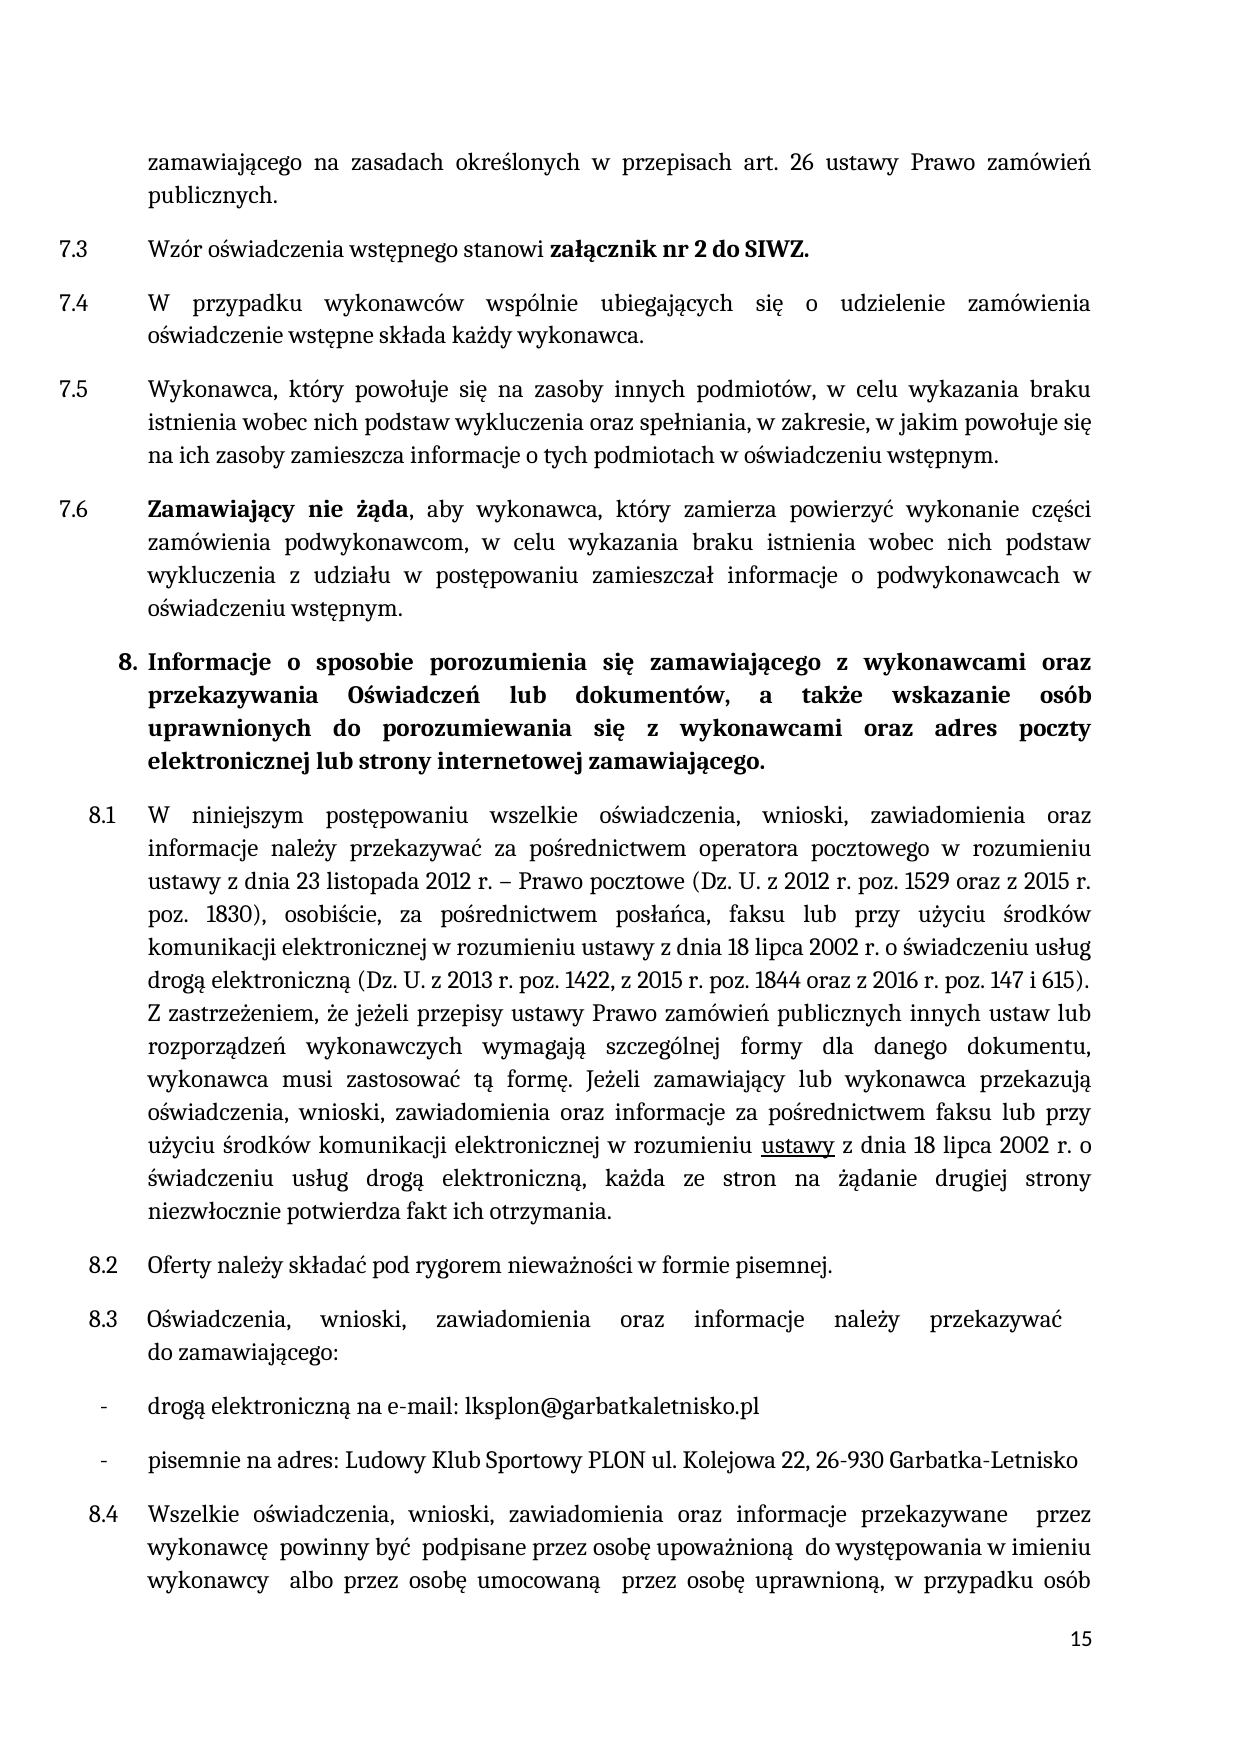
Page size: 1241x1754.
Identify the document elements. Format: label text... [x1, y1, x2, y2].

text 8.2 Oferty należy składać pod rygorem nieważności w formie pisemnej. [89, 1251, 1092, 1280]
text 7.3 Wzór oświadczenia wstępnego stanowi załącznik nr 2 do SIWZ. [59, 234, 1092, 263]
text 7.6 Zamawiający nie żąda, aby wykonawca, który zamierza powierzyć wykonanie części zamówienia podwykonawcom, w celu wykazania braku istnienia wobec nich podstaw wykluczenia z udziału w postępowaniu zamieszczał informacje o podwykonawcach w oświadczeniu wstępnym. [59, 495, 1092, 623]
text 8.3 Oświadczenia, wnioski, zawiadomienia oraz informacje należy przekazywać do zamawiającego: [89, 1305, 1092, 1367]
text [59, 148, 1092, 209]
text 8. Informacje o sposobie porozumienia się zamawiającego z wykonawcami oraz przekazywania Oświadczeń lub dokumentów, a także wskazanie osób uprawnionych do porozumiewania się z wykonawcami oraz adres poczty elektronicznej lub strony internetowej zamawiającego. [118, 648, 1092, 776]
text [89, 1499, 1092, 1594]
text - drogą elektroniczną na e-mail: lksplon@garbatkaletnisko.pl [89, 1392, 1092, 1421]
text - pisemnie na adres: Ludowy Klub Sportowy PLON ul. Kolejowa 22, 26-930 Garbatka-Letnisko [89, 1446, 1092, 1474]
text 7.5 Wykonawca, który powołuje się na zasoby innych podmiotów, w celu wykazania braku istnienia wobec nich podstaw wykluczenia oraz spełniania, w zakresie, w jakim powołuje się na ich zasoby zamieszcza informacje o tych podmiotach w oświadczeniu wstępnym. [59, 375, 1092, 470]
text 8.1 W niniejszym postępowaniu wszelkie oświadczenia, wnioski, zawiadomienia oraz informacje należy przekazywać za pośrednictwem operatora pocztowego w rozumieniu ustawy z dnia 23 listopada 2012 r. – Prawo pocztowe (Dz. U. z 2012 r. poz. 1529 oraz z 2015 r. poz. 1830), osobiście, za pośrednictwem posłańca, faksu lub przy użyciu środków komunikacji elektronicznej w rozumieniu ustawy z dnia 18 lipca 2002 r. o świadczeniu usług drogą elektroniczną (Dz. U. z 2013 r. poz. 1422, z 2015 r. poz. 1844 oraz z 2016 r. poz. 147 i 615). Z zastrzeżeniem, że jeżeli przepisy ustawy Prawo zamówień publicznych innych ustaw lub rozporządzeń wykonawczych wymagają szczególnej formy dla danego dokumentu, wykonawca musi zastosować tą formę. Jeżeli zamawiający lub wykonawca przekazują oświadczenia, wnioski, zawiadomienia oraz informacje za pośrednictwem faksu lub przy użyciu środków komunikacji elektronicznej w rozumieniu ustawy z dnia 18 lipca 2002 r. o świadczeniu usług drogą elektroniczną, każda ze stron na żądanie drugiej strony niezwłocznie potwierdza fakt ich otrzymania. [89, 801, 1092, 1226]
text 7.4 W przypadku wykonawców wspólnie ubiegających się o udzielenie zamówienia oświadczenie wstępne składa każdy wykonawca. [59, 288, 1092, 350]
